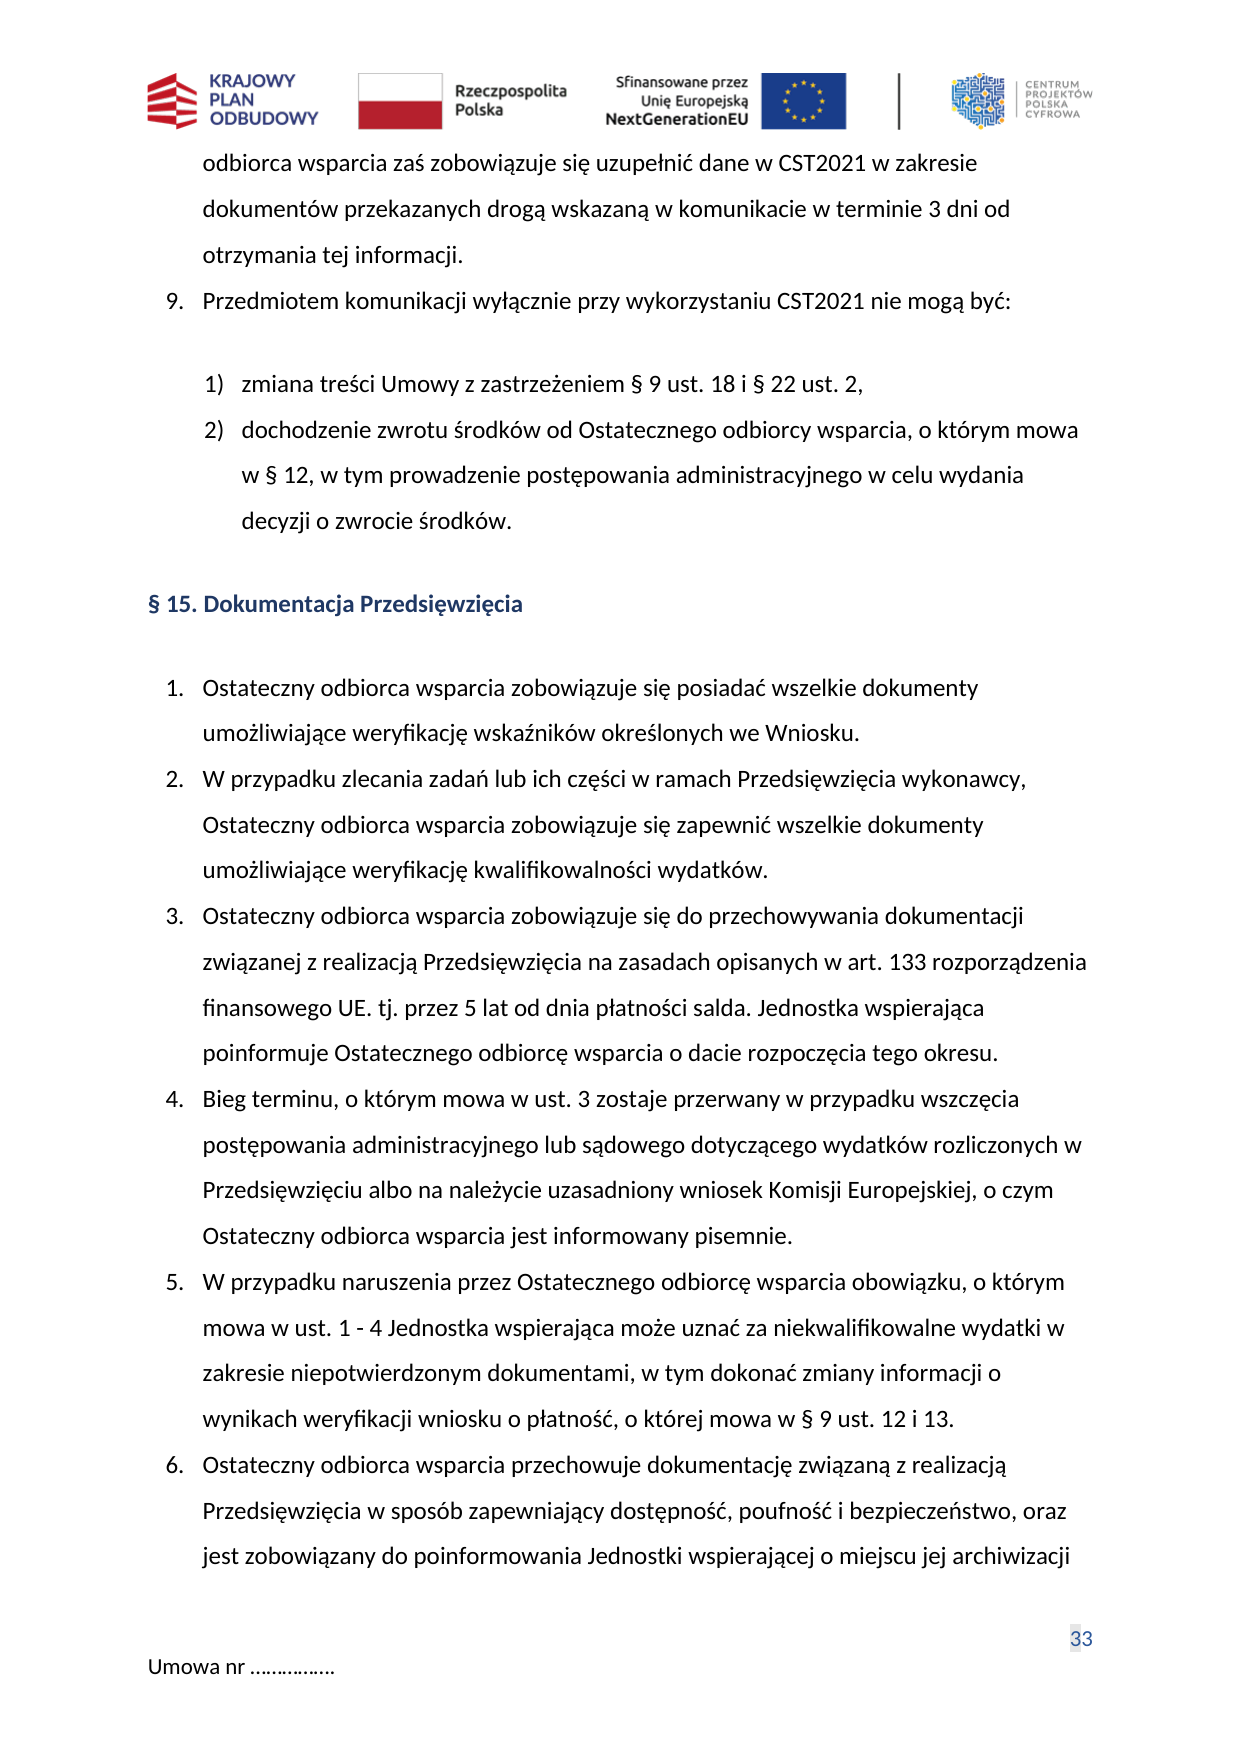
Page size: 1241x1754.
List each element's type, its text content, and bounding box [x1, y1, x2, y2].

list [165, 148, 1093, 269]
list Ostateczny odbiorca wsparcia zobowiązuje się do przechowywania dokumentacji związanej z realizacją Przedsięwzięcia na zasadach opisanych w art. 133 rozporządzenia finansowego UE. tj. przez 5 lat od dnia płatności salda. Jednostka wspierająca poinformuje Ostatecznego odbiorcę wsparcia o dacie rozpoczęcia tego okresu. [165, 900, 1093, 1068]
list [165, 1449, 1093, 1571]
picture [147, 73, 1093, 130]
list Przedmiotem komunikacji wyłącznie przy wykorzystaniu CST2021 nie mogą być: [165, 285, 1093, 315]
list Bieg terminu, o którym mowa w ust. 3 zostaje przerwany w przypadku wszczęcia postępowania administracyjnego lub sądowego dotyczącego wydatków rozliczonych w Przedsięwzięciu albo na należycie uzasadniony wniosek Komisji Europejskiej, o czym Ostateczny odbiorca wsparcia jest informowany pisemnie. [165, 1083, 1093, 1251]
list dochodzenie zwrotu środków od Ostatecznego odbiorcy wsparcia, o którym mowa w § 12, w tym prowadzenie postępowania administracyjnego w celu wydania decyzji o zwrocie środków. [204, 414, 1093, 536]
list W przypadku zlecania zadań lub ich części w ramach Przedsięwzięcia wykonawcy, Ostateczny odbiorca wsparcia zobowiązuje się zapewnić wszelkie dokumenty umożliwiające weryfikację kwalifikowalności wydatków. [165, 763, 1093, 885]
list Ostateczny odbiorca wsparcia zobowiązuje się posiadać wszelkie dokumenty umożliwiające weryfikację wskaźników określonych we Wniosku. [165, 672, 1093, 748]
list W przypadku naruszenia przez Ostatecznego odbiorcę wsparcia obowiązku, o którym mowa w ust. 1 - 4 Jednostka wspierająca może uznać za niekwalifikowalne wydatki w zakresie niepotwierdzonym dokumentami, w tym dokonać zmiany informacji o wynikach weryfikacji wniosku o płatność, o której mowa w § 9 ust. 12 i 13. [165, 1266, 1093, 1434]
list zmiana treści Umowy z zastrzeżeniem § 9 ust. 18 i § 22 ust. 2, [204, 368, 1093, 398]
subtitle § 15. Dokumentacja Przedsięwzięcia [148, 588, 1093, 619]
